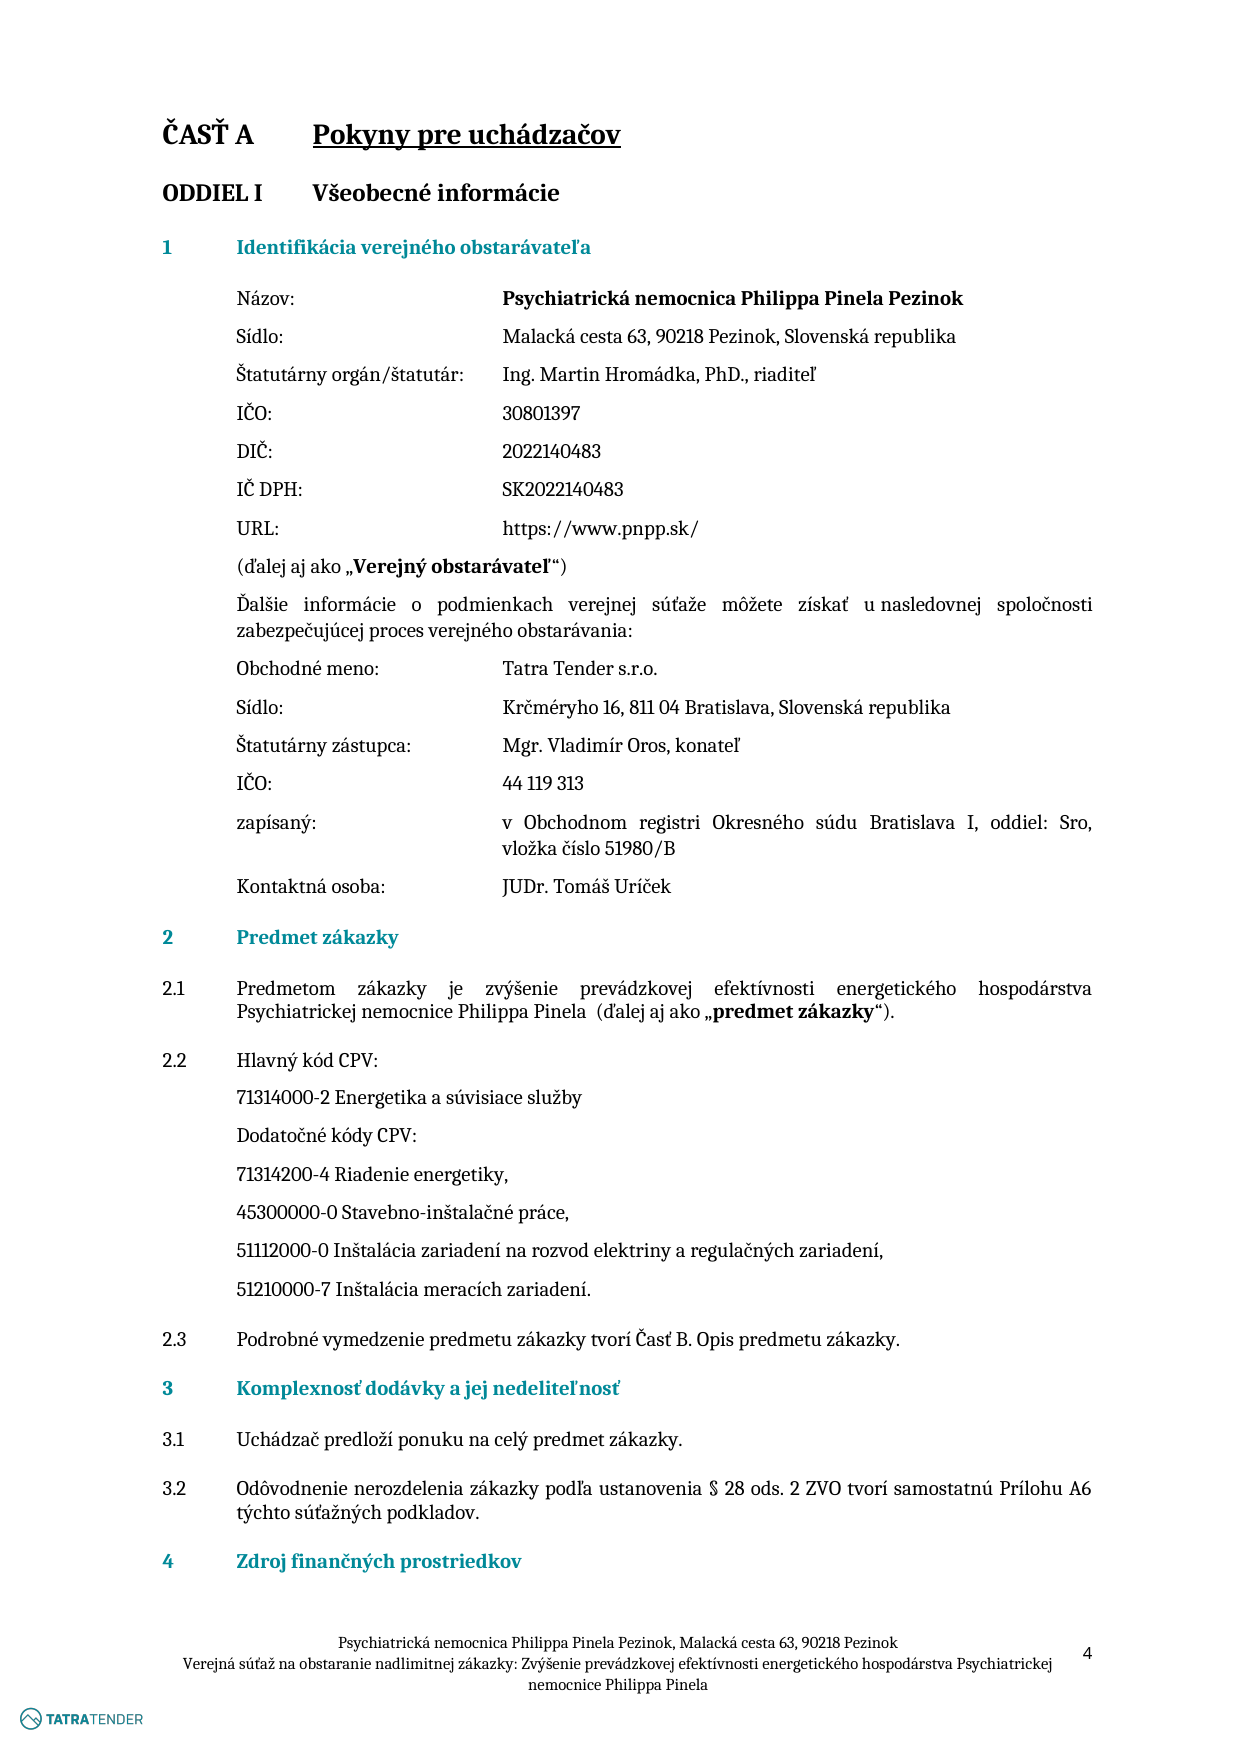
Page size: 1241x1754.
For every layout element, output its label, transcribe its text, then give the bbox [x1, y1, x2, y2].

text Obchodné meno: Tatra Tender s.r.o. [236, 657, 1093, 681]
subtitle Komplexnosť dodávky a jej nedeliteľnosť [162, 1377, 1093, 1401]
text 51210000-7 Inštalácia meracích zariadení. [236, 1277, 1093, 1301]
text IČO: 44 119 313 [236, 772, 1093, 796]
text DIČ: 2022140483 [236, 439, 1093, 463]
text Názov: Psychiatrická nemocnica Philippa Pinela Pezinok [236, 286, 1093, 310]
subtitle Uchádzač predloží ponuku na celý predmet zákazky. [162, 1428, 1093, 1452]
subtitle Podrobné vymedzenie predmetu zákazky tvorí Časť B. Opis predmetu zákazky. [162, 1328, 1093, 1352]
text Sídlo: Krčméryho 16, 811 04 Bratislava, Slovenská republika [236, 695, 1093, 719]
text IČO: 30801397 [236, 401, 1093, 425]
text 45300000-0 Stavebno-inštalačné práce, [236, 1201, 1093, 1224]
subtitle Pokyny pre uchádzačov [162, 118, 1093, 152]
subtitle Hlavný kód CPV: [162, 1049, 1093, 1073]
text 71314200-4 Riadenie energetiky, [236, 1162, 1093, 1186]
subtitle Všeobecné informácie [162, 179, 1093, 208]
subtitle Predmetom zákazky je zvýšenie prevádzkovej efektívnosti energetického hospodárstva Psychiatrickej nemocnice Philippa Pinela (ďalej aj ako „predmet zákazky“). [162, 976, 1093, 1024]
subtitle Odôvodnenie nerozdelenia zákazky podľa ustanovenia § 28 ods. 2 ZVO tvorí samostatnú Prílohu A6 týchto súťažných podkladov. [162, 1477, 1093, 1525]
text 71314000-2 Energetika a súvisiace služby [236, 1086, 1093, 1109]
text (ďalej aj ako „Verejný obstarávateľ“) [236, 554, 1093, 578]
subtitle Zdroj finančných prostriedkov [162, 1550, 1093, 1574]
text 51112000-0 Inštalácia zariadení na rozvod elektriny a regulačných zariadení, [236, 1239, 1093, 1263]
text Ďalšie informácie o podmienkach verejnej súťaže môžete získať u nasledovnej spoločnosti zabezpečujúcej proces verejného obstarávania: [236, 593, 1093, 643]
text Štatutárny zástupca: Mgr. Vladimír Oros, konateľ [236, 734, 1093, 758]
text Štatutárny orgán/štatutár: Ing. Martin Hromádka, PhD., riaditeľ [236, 363, 1093, 387]
text IČ DPH: SK2022140483 [236, 478, 1093, 502]
subtitle Identifikácia verejného obstarávateľa [162, 235, 1093, 259]
text Sídlo: Malacká cesta 63, 90218 Pezinok, Slovenská republika [236, 324, 1093, 348]
picture [14, 1697, 153, 1739]
text zapísaný: v Obchodnom registri Okresného súdu Bratislava I, oddiel: Sro, vložka číslo 51980/B [236, 810, 1093, 860]
subtitle Predmet zákazky [162, 925, 1093, 949]
text Kontaktná osoba: JUDr. Tomáš Uríček [236, 874, 1093, 898]
text Dodatočné kódy CPV: [236, 1124, 1093, 1148]
text URL: https://www.pnpp.sk/ [236, 516, 1093, 540]
